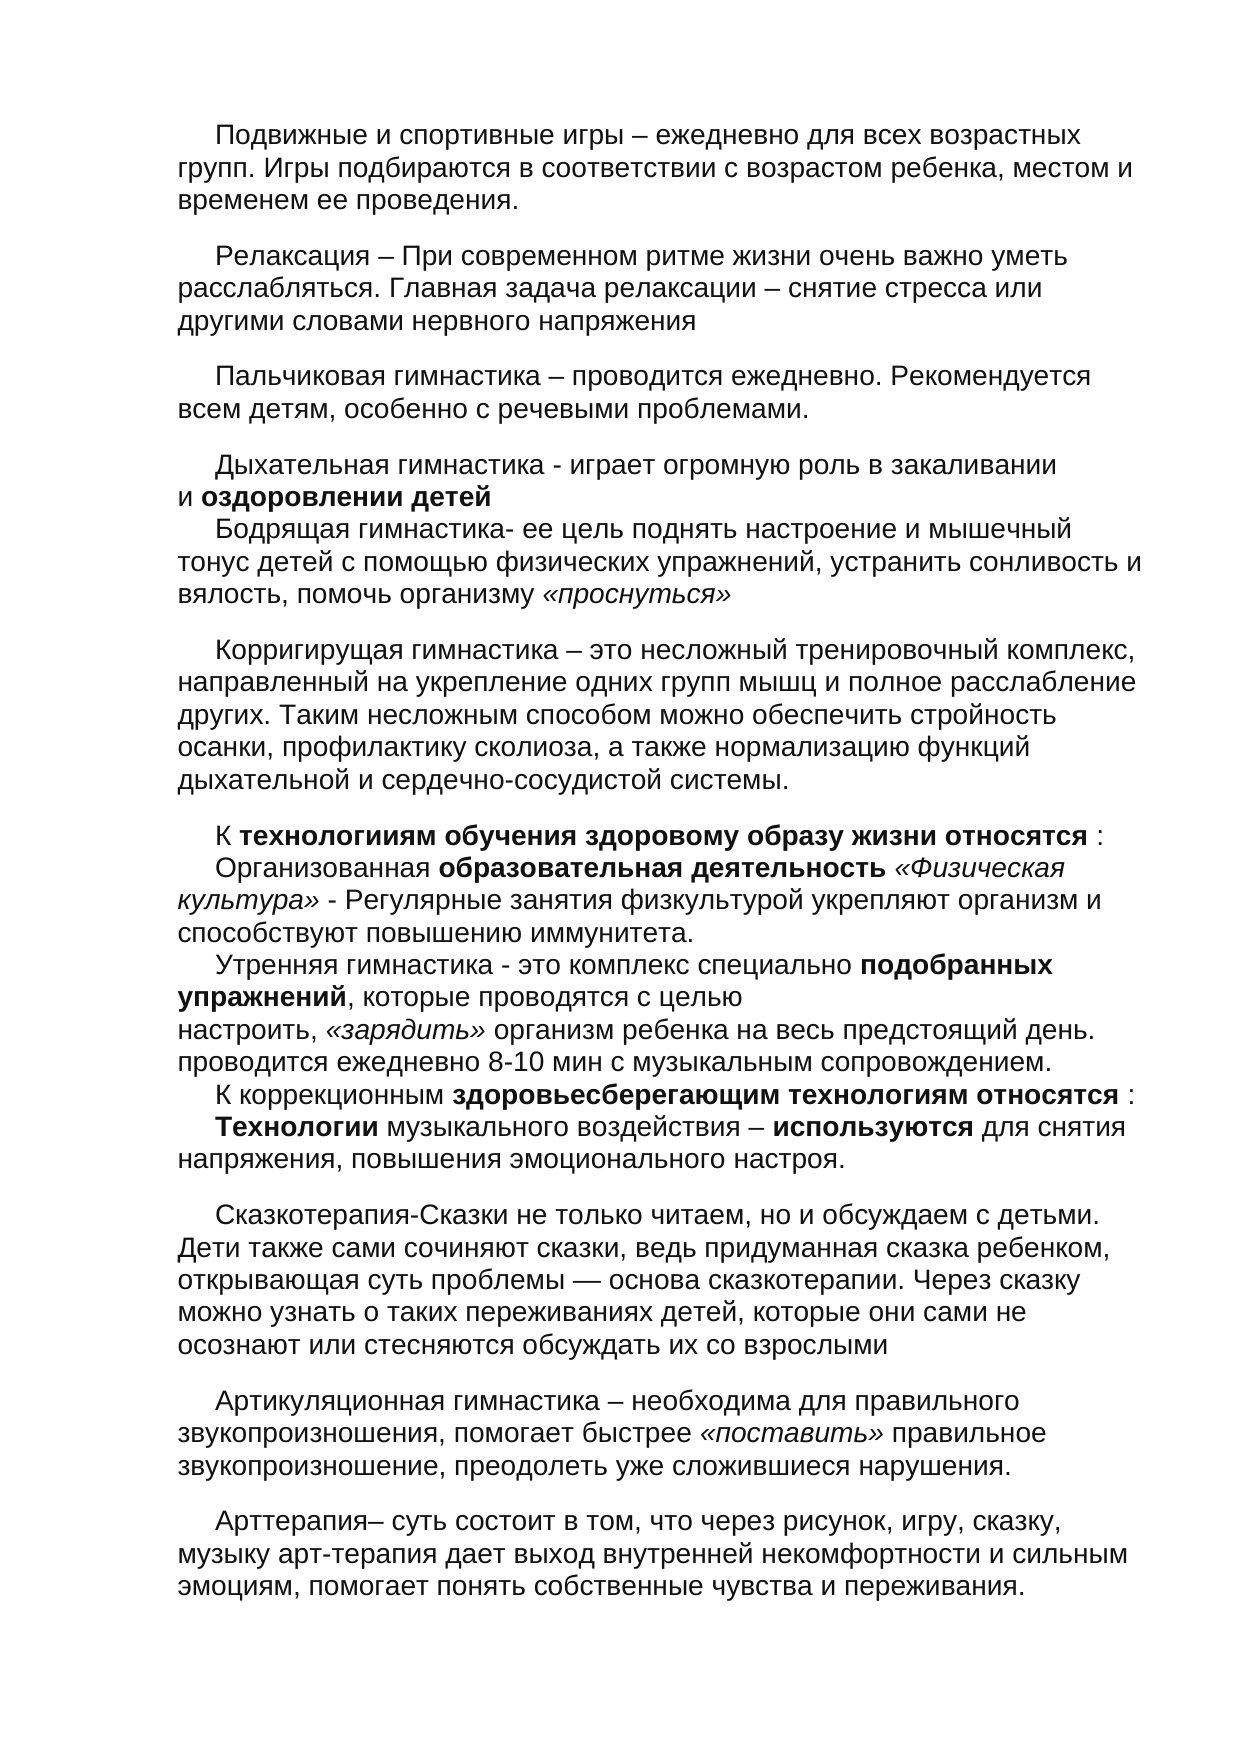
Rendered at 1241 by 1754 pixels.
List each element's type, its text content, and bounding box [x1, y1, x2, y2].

text Утренняя гимнастика - это комплекс специально подобранных упражнений, которые проводятся с целью настроить, «зарядить» организм ребенка на весь предстоящий день. проводится ежедневно 8-10 мин с музыкальным сопровождением. [177, 948, 1152, 1078]
text Технологии музыкального воздействия – используются для снятия напряжения, повышения эмоционального настроя. [177, 1110, 1152, 1175]
text Бодрящая гимнастика- ее цель поднять настроение и мышечный тонус детей с помощью физических упражнений, устранить сонливость и вялость, помочь организму «проснуться» [177, 512, 1152, 609]
text Релаксация – При современном ритме жизни очень важно уметь расслабляться. Главная задача релаксации – снятие стресса или другими словами нервного напряжения [177, 239, 1152, 336]
text Организованная образовательная деятельность «Физическая культура» - Регулярные занятия физкультурой укрепляют организм и способствуют повышению иммунитета. [177, 851, 1152, 948]
text Сказкотерапия-Сказки не только читаем, но и обсуждаем с детьми. Дети также сами сочиняют сказки, ведь придуманная сказка ребенком, открывающая суть проблемы — основа сказкотерапии. Через сказку можно узнать о таких переживаниях детей, которые они сами не осознают или стесняются обсуждать их со взрослыми [177, 1198, 1152, 1360]
text Пальчиковая гимнастика – проводится ежедневно. Рекомендуется всем детям, особенно с речевыми проблемами. [177, 359, 1152, 424]
text Арттерапия– суть состоит в том, что через рисунок, игру, сказку, музыку арт-терапия дает выход внутренней некомфортности и сильным эмоциям, помогает понять собственные чувства и переживания. [177, 1504, 1152, 1601]
text К технологииям обучения здоровому образу жизни относятся : [177, 818, 1152, 851]
text К коррекционным здоровьесберегающим технологиям относятся : [177, 1078, 1152, 1110]
text Дыхательная гимнастика - играет огромную роль в закаливании и оздоровлении детей [177, 448, 1152, 512]
text Артикуляционная гимнастика – необходима для правильного звукопроизношения, помогает быстрее «поставить» правильное звукопроизношение, преодолеть уже сложившиеся нарушения. [177, 1384, 1152, 1481]
text Корригирущая гимнастика – это несложный тренировочный комплекс, направленный на укрепление одних групп мышц и полное расслабление других. Таким несложным способом можно обеспечить стройность осанки, профилактику сколиоза, а также нормализацию функций дыхательной и сердечно-сосудистой системы. [177, 633, 1152, 795]
text Подвижные и спортивные игры – ежедневно для всех возрастных групп. Игры подбираются в соответствии с возрастом ребенка, местом и временем ее проведения. [177, 118, 1152, 215]
